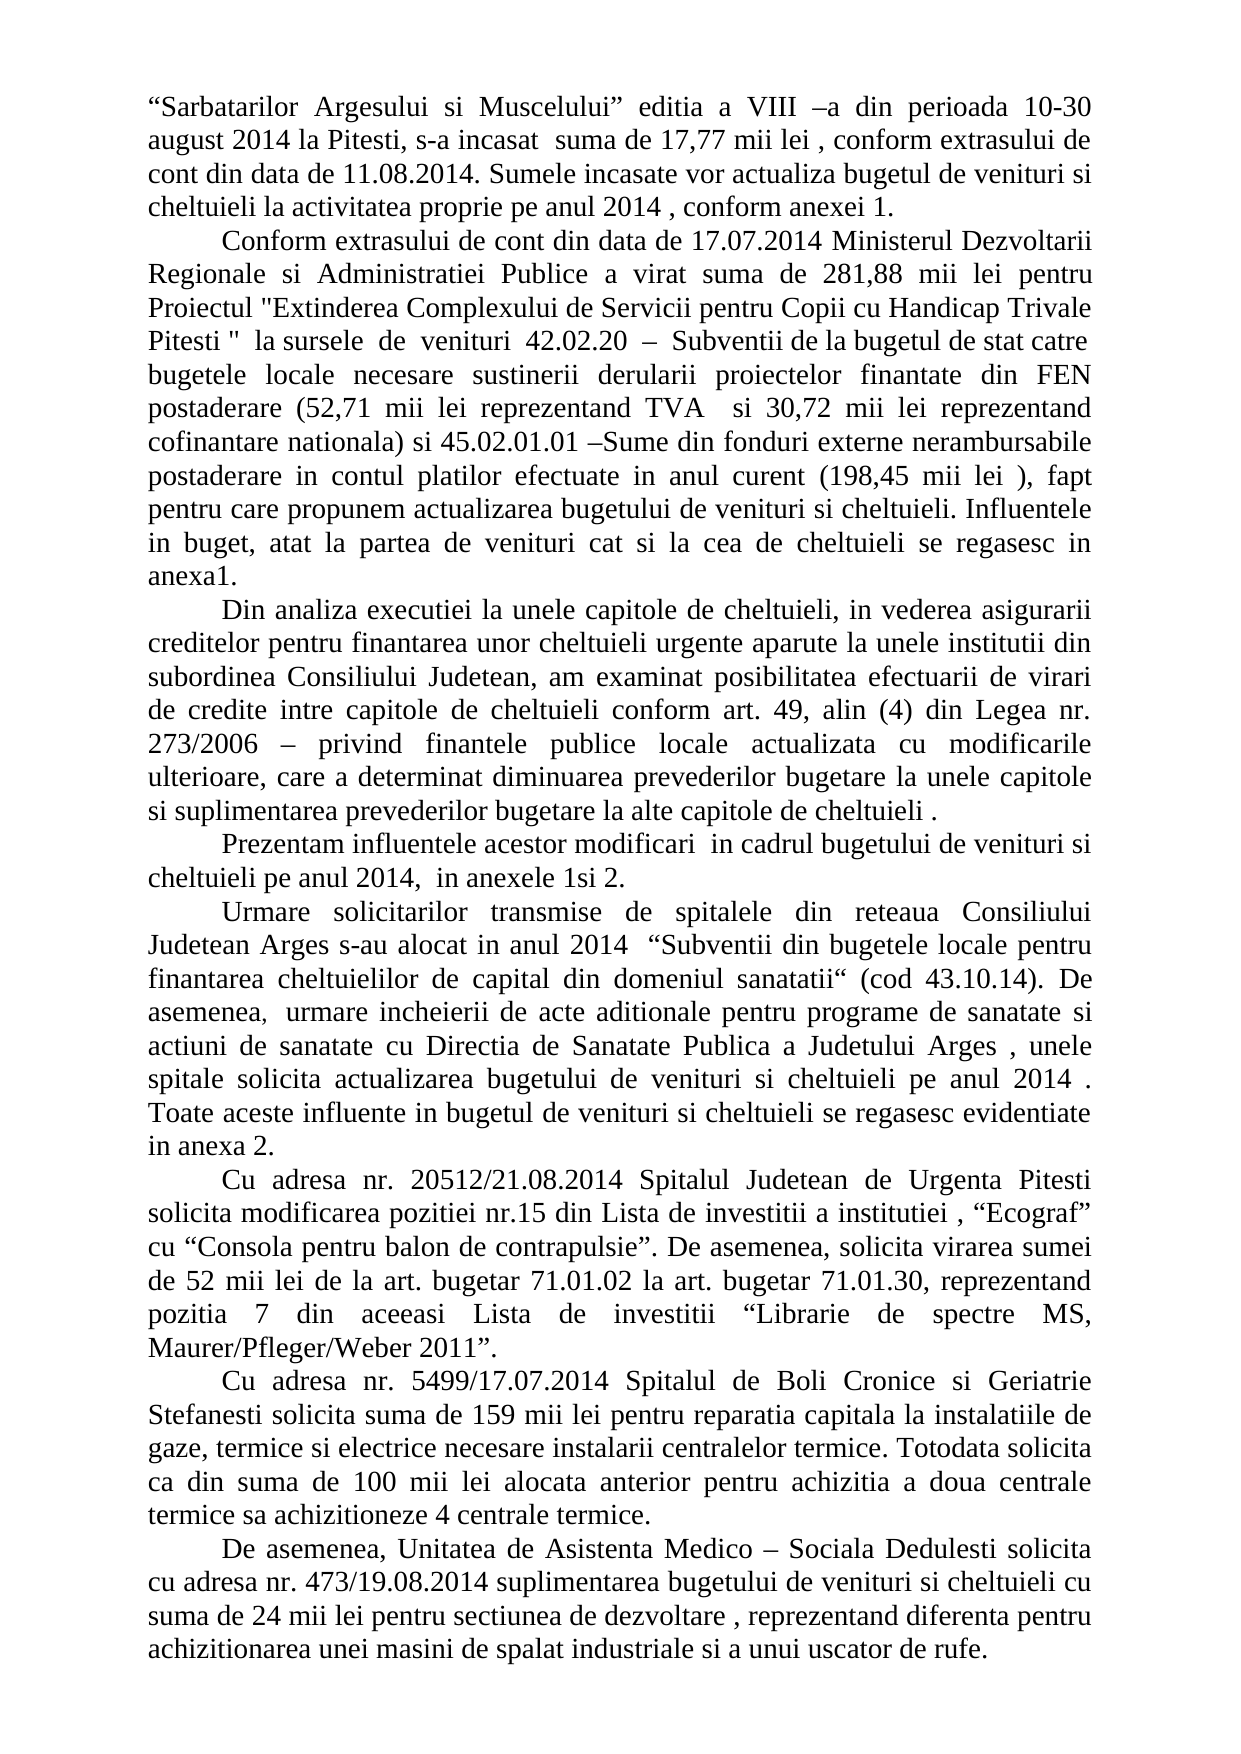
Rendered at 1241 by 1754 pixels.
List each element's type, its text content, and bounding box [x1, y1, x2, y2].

text Cu adresa nr. 5499/17.07.2014 Spitalul de Boli Cronice si Geriatrie Stefanesti solicita suma de 159 mii lei pentru reparatia capitala la instalatiile de gaze, termice si electrice necesare instalarii centralelor termice. Totodata solicita ca din suma de 100 mii lei alocata anterior pentru achizitia a doua centrale termice sa achizitioneze 4 centrale termice. [148, 1363, 1093, 1531]
text De asemenea, Unitatea de Asistenta Medico – Sociala Dedulesti solicita cu adresa nr. 473/19.08.2014 suplimentarea bugetului de venituri si cheltuieli cu suma de 24 mii lei pentru sectiunea de dezvoltare , reprezentand diferenta pentru achizitionarea unei masini de spalat industriale si a unui uscator de rufe. [148, 1531, 1093, 1665]
text Din analiza executiei la unele capitole de cheltuieli, in vederea asigurarii creditelor pentru finantarea unor cheltuieli urgente aparute la unele institutii din subordinea Consiliului Judetean, am examinat posibilitatea efectuarii de virari de credite intre capitole de cheltuieli conform art. 49, alin (4) din Legea nr. 273/2006 – privind finantele publice locale actualizata cu modificarile ulterioare, care a determinat diminuarea prevederilor bugetare la unele capitole si suplimentarea prevederilor bugetare la alte capitole de cheltuieli . [148, 592, 1093, 827]
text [148, 89, 1093, 223]
text Conform extrasului de cont din data de 17.07.2014 Ministerul Dezvoltarii Regionale si Administratiei Publice a virat suma de 281,88 mii lei pentru Proiectul "Extinderea Complexului de Servicii pentru Copii cu Handicap Trivale Pitesti " la sursele de venituri 42.02.20 – Subventii de la bugetul de stat catre [148, 223, 1093, 357]
text Prezentam influentele acestor modificari in cadrul bugetului de venituri si cheltuieli pe anul 2014, in anexele 1si 2. [148, 827, 1093, 894]
text bugetele locale necesare sustinerii derularii proiectelor finantate din FEN postaderare (52,71 mii lei reprezentand TVA si 30,72 mii lei reprezentand cofinantare nationala) si 45.02.01.01 –Sume din fonduri externe nerambursabile postaderare in contul platilor efectuate in anul curent (198,45 mii lei ), fapt pentru care propunem actualizarea bugetului de venituri si cheltuieli. Influentele in buget, atat la partea de venituri cat si la cea de cheltuieli se regasesc in anexa1. [148, 357, 1093, 592]
text Cu adresa nr. 20512/21.08.2014 Spitalul Judetean de Urgenta Pitesti solicita modificarea pozitiei nr.15 din Lista de investitii a institutiei , “Ecograf” cu “Consola pentru balon de contrapulsie”. De asemenea, solicita virarea sumei de 52 mii lei de la art. bugetar 71.01.02 la art. bugetar 71.01.30, reprezentand pozitia 7 din aceeasi Lista de investitii “Librarie de spectre MS, Maurer/Pfleger/Weber 2011”. [148, 1162, 1093, 1363]
text Urmare solicitarilor transmise de spitalele din reteaua Consiliului Judetean Arges s-au alocat in anul 2014 “Subventii din bugetele locale pentru finantarea cheltuielilor de capital din domeniul sanatatii“ (cod 43.10.14). De asemenea, urmare incheierii de acte aditionale pentru programe de sanatate si actiuni de sanatate cu Directia de Sanatate Publica a Judetului Arges , unele spitale solicita actualizarea bugetului de venituri si cheltuieli pe anul 2014 . Toate aceste influente in bugetul de venituri si cheltuieli se regasesc evidentiate in anexa 2. [148, 894, 1093, 1162]
